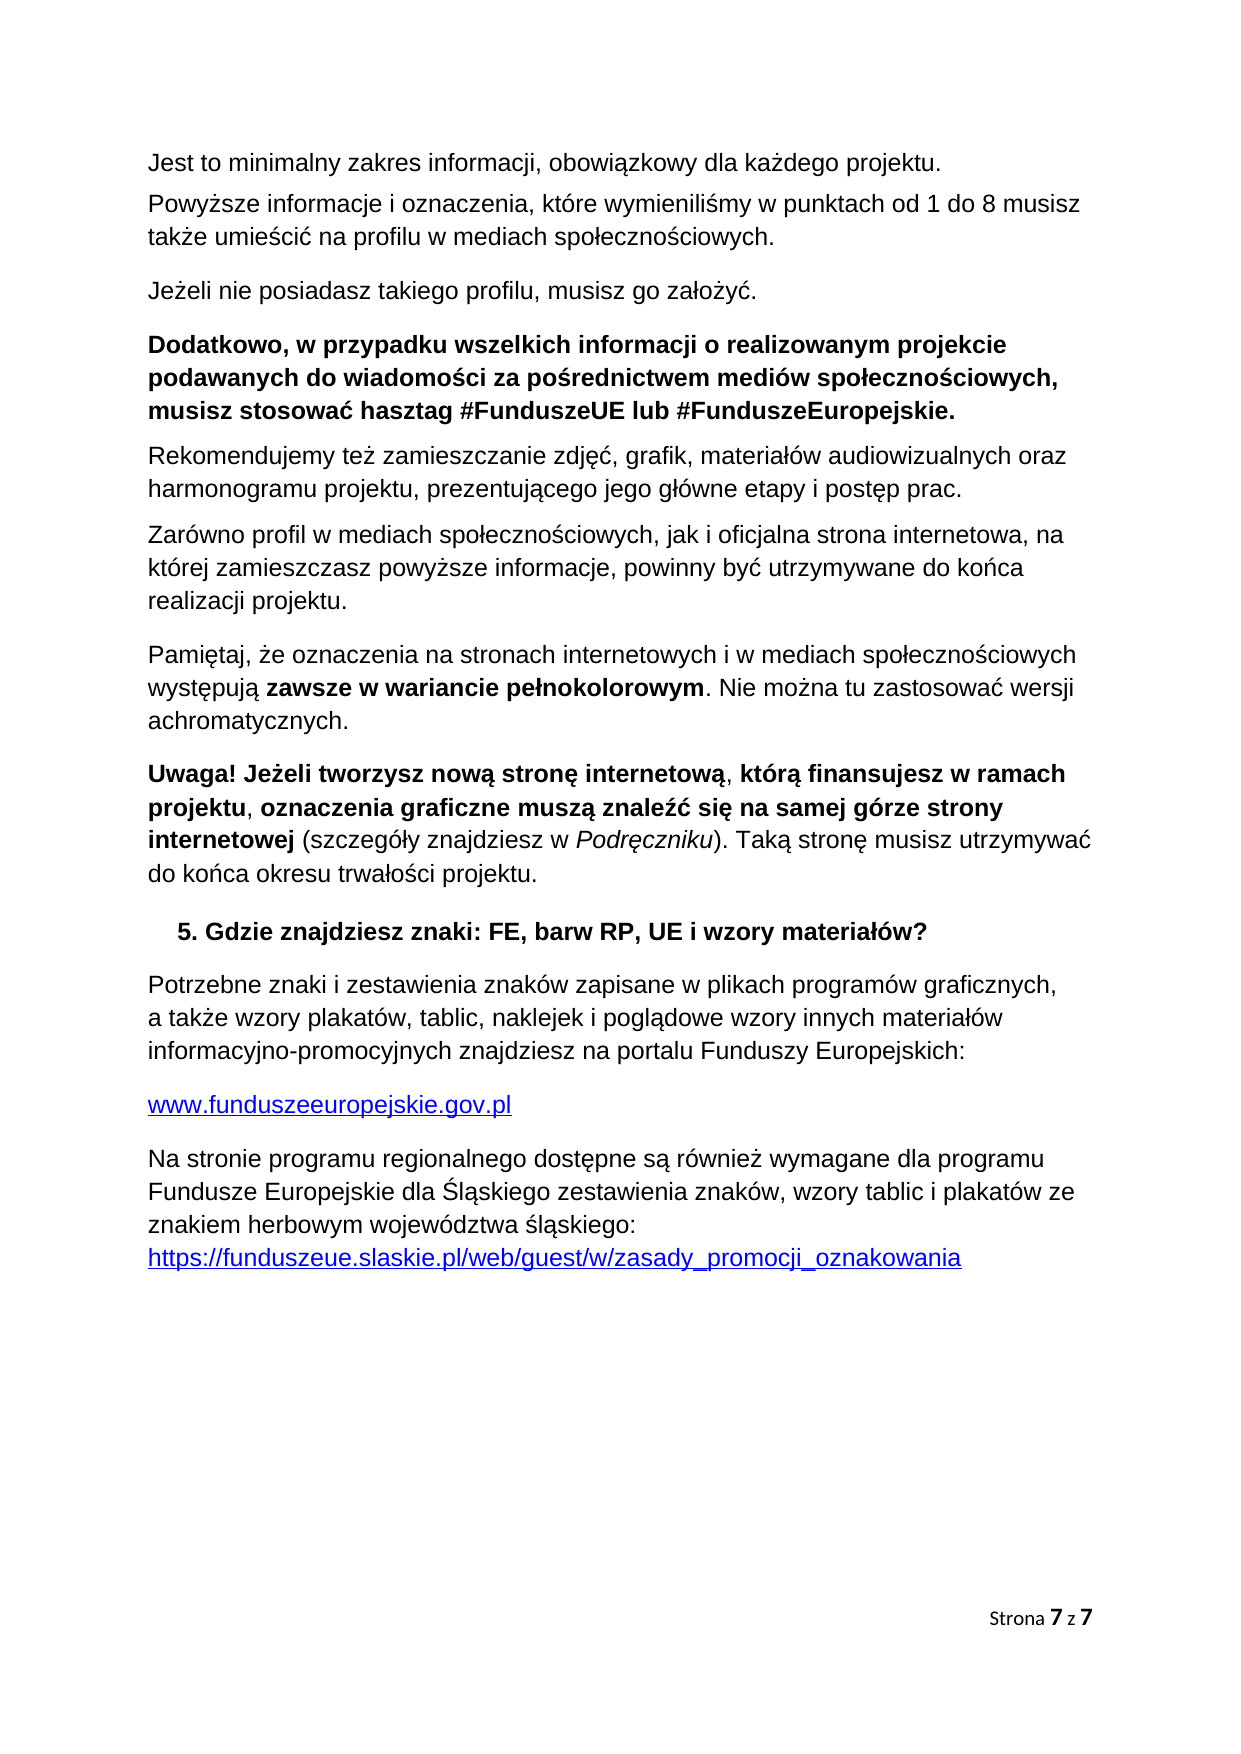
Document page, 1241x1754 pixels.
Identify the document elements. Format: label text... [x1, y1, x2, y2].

text Powyższe informacje i oznaczenia, które wymieniliśmy w punktach od 1 do 8 musisz także umieścić na profilu w mediach społecznościowych. [148, 189, 1093, 251]
text Potrzebne znaki i zestawienia znaków zapisane w plikach programów graficznych, a także wzory plakatów, tablic, naklejek i poglądowe wzory innych materiałów informacyjno-promocyjnych znajdziesz na portalu Funduszy Europejskich: [148, 970, 1093, 1065]
text Dodatkowo, w przypadku wszelkich informacji o realizowanym projekcie podawanych do wiadomości za pośrednictwem mediów społecznościowych, musisz stosować hasztag #FunduszeUE lub #FunduszeEuropejskie. [148, 329, 1093, 424]
text Jeżeli nie posiadasz takiego profilu, musisz go założyć. [148, 276, 1093, 304]
subtitle 5. Gdzie znajdziesz znaki: FE, barw RP, UE i wzory materiałów? [177, 917, 1093, 945]
text Rekomendujemy też zamieszczanie zdjęć, grafik, materiałów audiowizualnych oraz harmonogramu projektu, prezentującego jego główne etapy i postęp prac. [148, 441, 1093, 503]
text www.funduszeeuropejskie.gov.pl [148, 1090, 1093, 1119]
text Zarówno profil w mediach społecznościowych, jak i oficjalna strona internetowa, na której zamieszczasz powyższe informacje, powinny być utrzymywane do końca realizacji projektu. [148, 520, 1093, 614]
text Uwaga! Jeżeli tworzysz nową stronę internetową, którą finansujesz w ramach projektu, oznaczenia graficzne muszą znaleźć się na samej górze strony internetowej (szczegóły znajdziesz w Podręczniku). Taką stronę musisz utrzymywać do końca okresu trwałości projektu. [148, 759, 1093, 887]
text Pamiętaj, że oznaczenia na stronach internetowych i w mediach społecznościowych występują zawsze w wariancie pełnokolorowym. Nie można tu zastosować wersji achromatycznych. [148, 639, 1093, 734]
text Na stronie programu regionalnego dostępne są również wymagane dla programu Fundusze Europejskie dla Śląskiego zestawienia znaków, wzory tablic i plakatów ze znakiem herbowym województwa śląskiego: https://funduszeue.slaskie.pl/web/guest/w/zasady_promocji_oznakowania [148, 1144, 1093, 1272]
text Jest to minimalny zakres informacji, obowiązkowy dla każdego projektu. [148, 148, 1093, 176]
